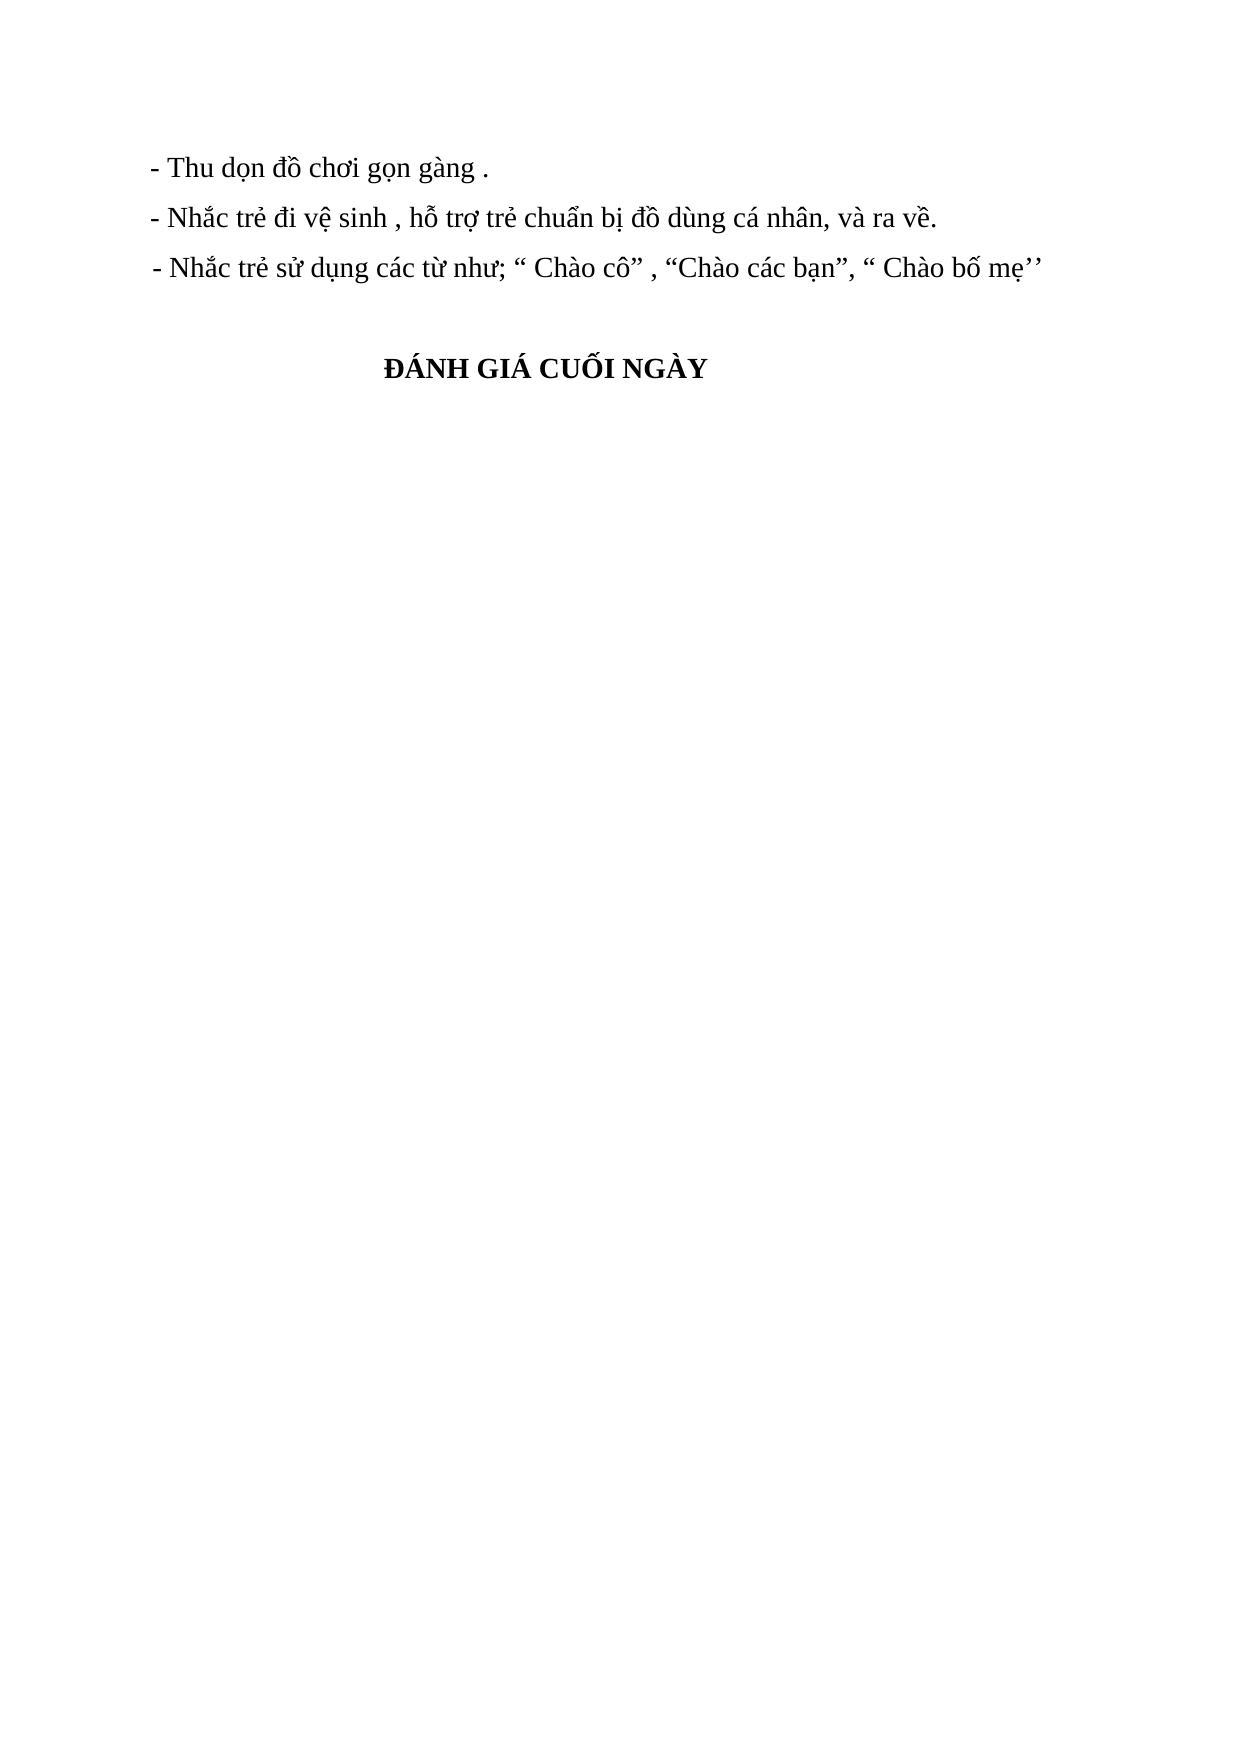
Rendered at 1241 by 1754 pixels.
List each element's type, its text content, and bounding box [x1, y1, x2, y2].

text - Nhắc trẻ sử dụng các từ như; “ Chào cô” , “Chào các bạn”, “ Chào bố mẹ’’ [94, 250, 1147, 284]
text ĐÁNH GIÁ CUỐI NGÀY [150, 351, 1090, 384]
text - Nhắc trẻ đi vệ sinh , hỗ trợ trẻ chuẩn bị đồ dùng cá nhân, và ra về. [150, 200, 1090, 234]
text - Thu dọn đồ chơi gọn gàng . [150, 150, 1090, 183]
